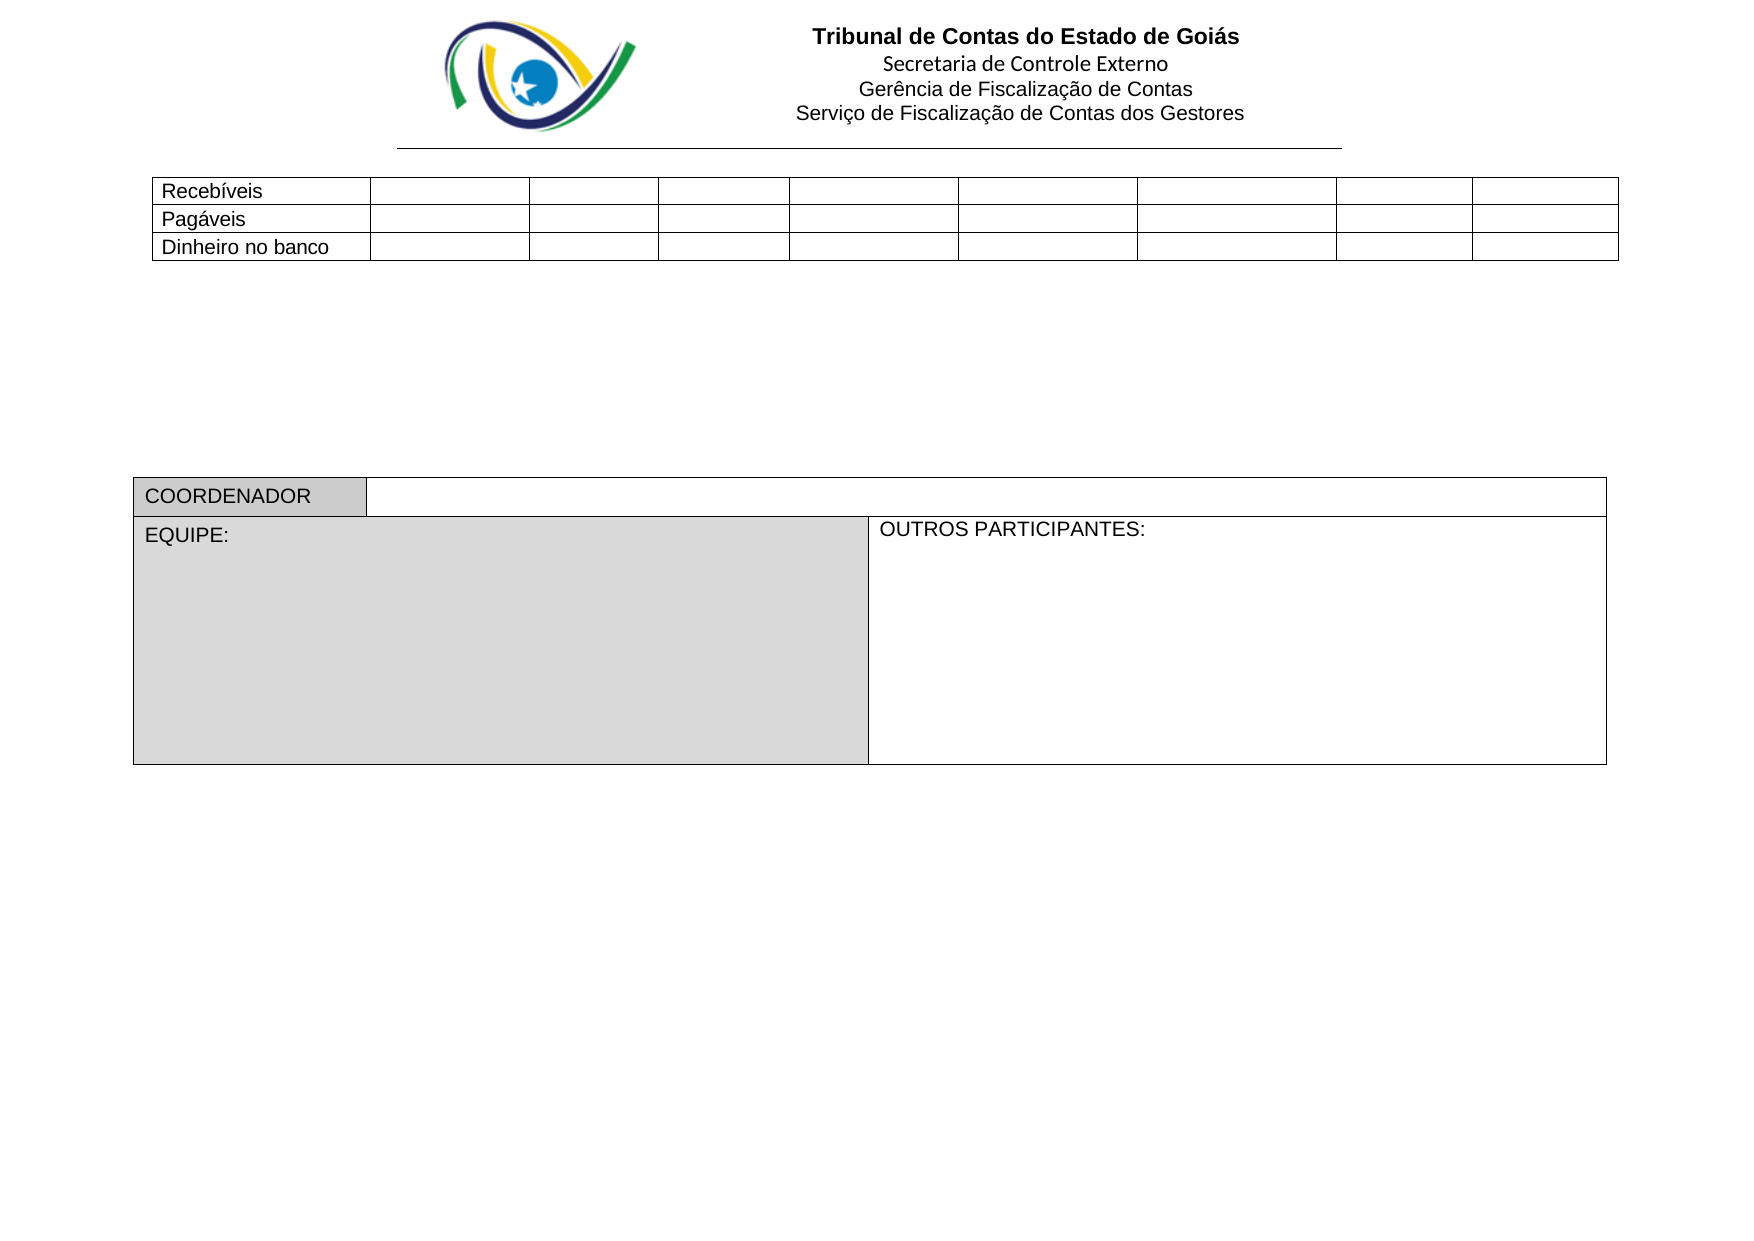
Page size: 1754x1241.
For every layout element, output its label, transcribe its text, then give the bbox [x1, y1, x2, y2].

table_cell [959, 205, 1137, 232]
table_cell [1473, 205, 1618, 232]
table_cell [1473, 178, 1618, 204]
table_cell [959, 233, 1137, 260]
table_cell [1337, 233, 1472, 260]
table_cell [1138, 178, 1336, 204]
table_cell [659, 233, 789, 260]
table_cell Pagáveis [153, 205, 370, 232]
table_cell [1138, 205, 1336, 232]
table_cell [790, 233, 958, 260]
table_cell [371, 233, 529, 260]
table_cell [371, 205, 529, 232]
table_cell Dinheiro no banco [153, 233, 370, 260]
table_cell OUTROS PARTICIPANTES: [869, 517, 1606, 764]
table_cell [1337, 178, 1472, 204]
table_cell [1138, 233, 1336, 260]
table_cell [959, 178, 1137, 204]
picture [437, 13, 642, 140]
table_cell [530, 178, 658, 204]
table_cell [1337, 205, 1472, 232]
table_cell EQUIPE: [134, 517, 868, 764]
table_cell [790, 178, 958, 204]
table_header [367, 478, 1606, 516]
table_header COORDENADOR [134, 478, 366, 516]
table_cell [371, 178, 529, 204]
table_cell [1473, 233, 1618, 260]
table_cell [659, 205, 789, 232]
table_cell [790, 205, 958, 232]
table_cell [530, 205, 658, 232]
table_cell [530, 233, 658, 260]
table_cell Recebíveis [153, 178, 370, 204]
table_cell [659, 178, 789, 204]
